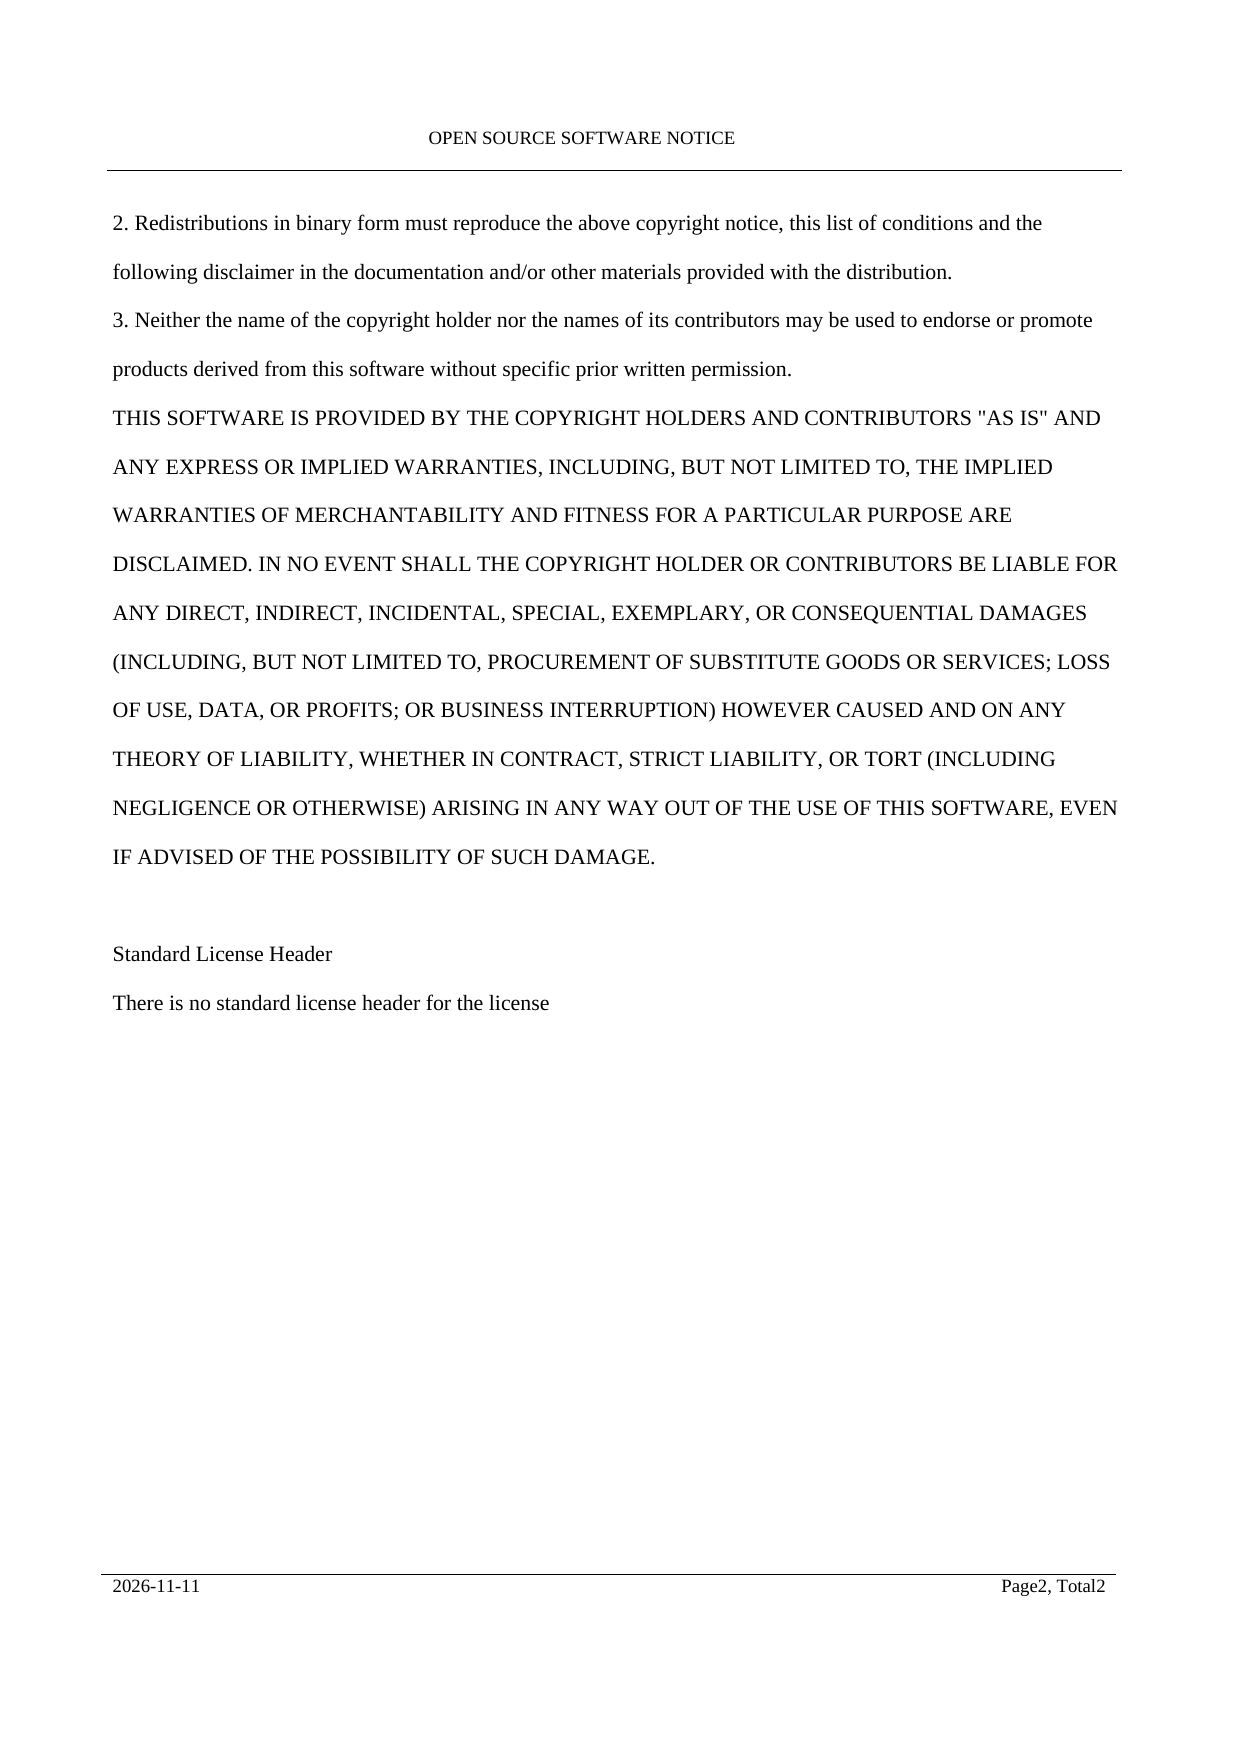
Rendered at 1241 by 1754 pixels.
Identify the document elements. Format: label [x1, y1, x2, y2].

text [112, 206, 1128, 1019]
